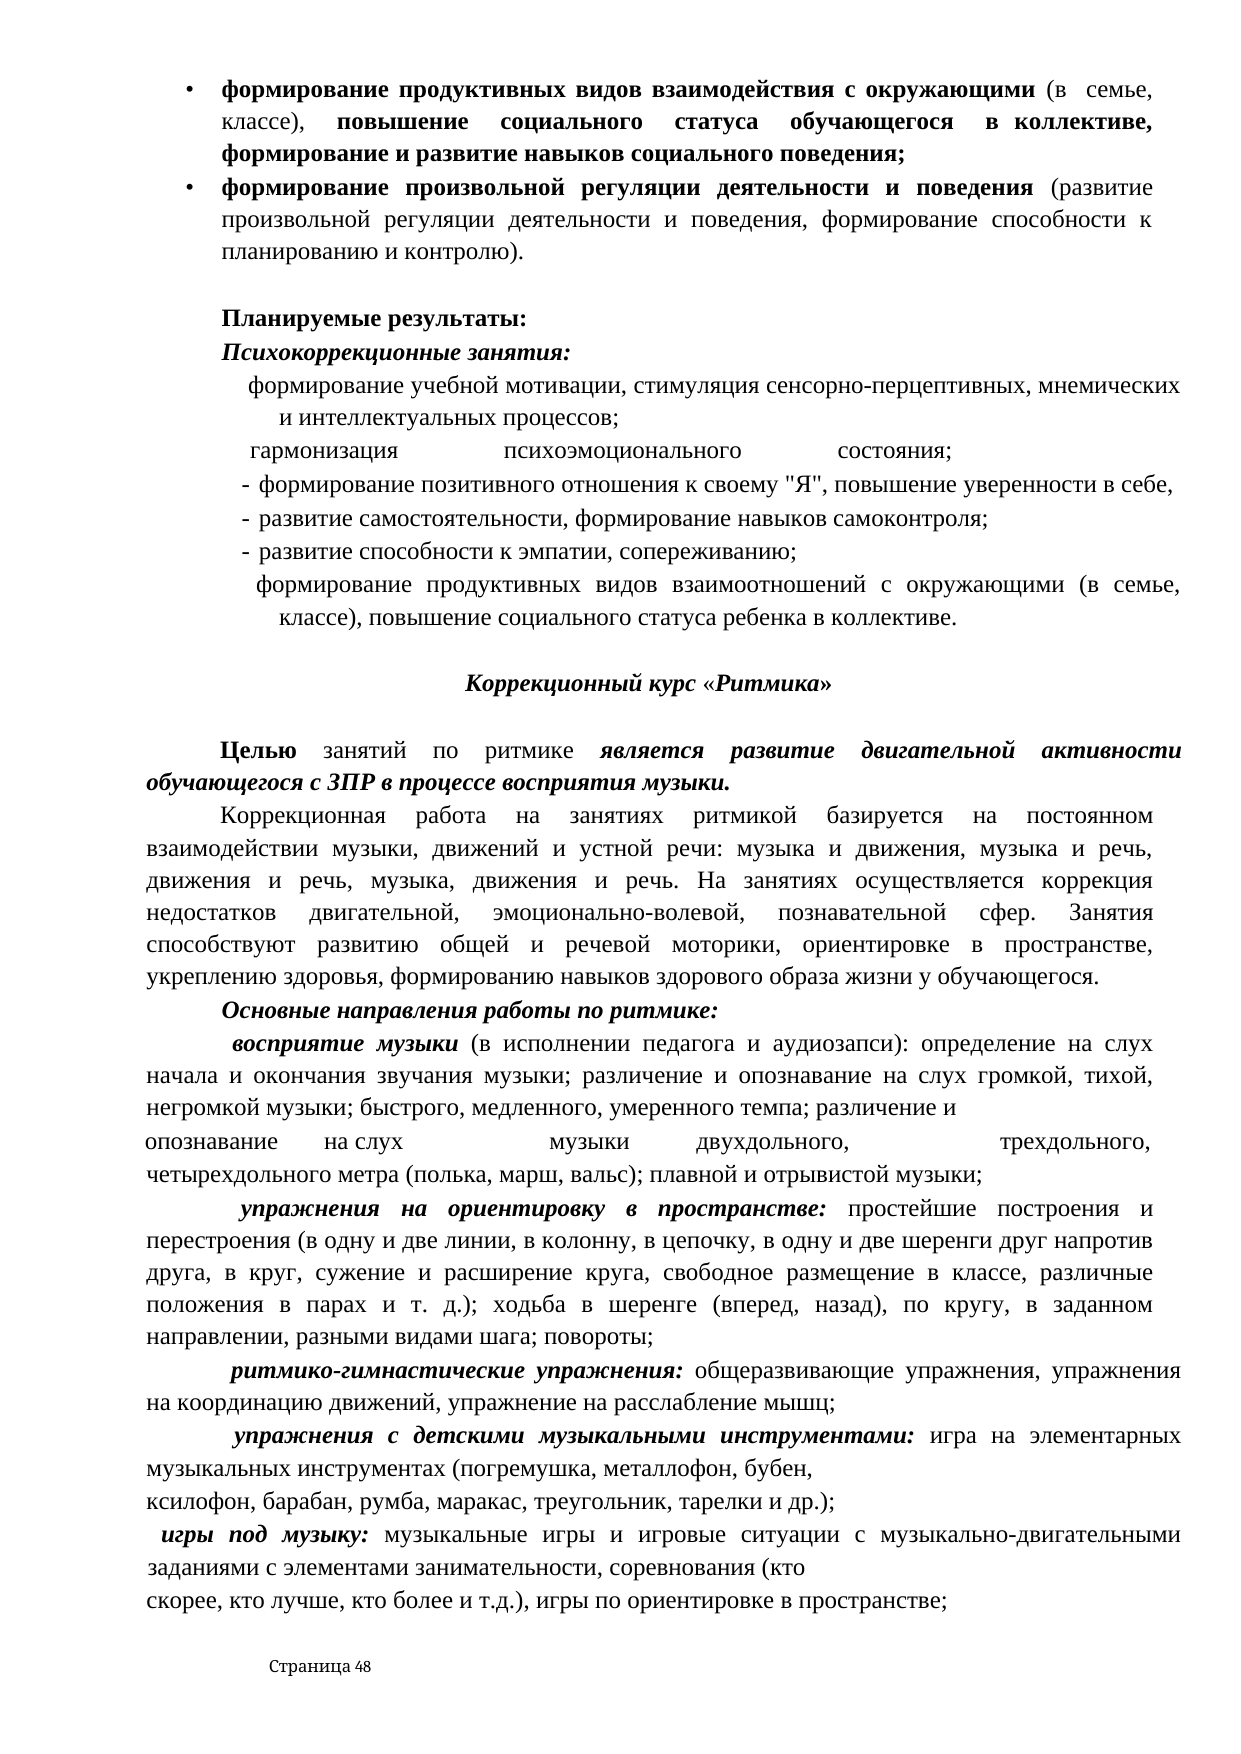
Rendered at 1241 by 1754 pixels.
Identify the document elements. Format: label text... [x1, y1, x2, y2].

text ­ ритмико-гимнастические упражнения: общеразвивающие упражнения, упражнения на координацию движений, упражнение на расслабление мышц; [146, 1355, 1181, 1416]
text Целью занятий по ритмике является развитие двигательной активности обучающегося с ЗПР в процессе восприятия музыки. [146, 735, 1182, 796]
text Планируемые результаты: [221, 303, 1182, 332]
list формирование продуктивных видов взаимодействия с окружающими (в семье, классе), повышение социального статуса обучающегося в коллективе, формирование и развитие навыков социального поведения; [185, 74, 1153, 167]
text скорее, кто лучше, кто более и т.д.), игры по ориентировке в пространстве; [146, 1585, 1181, 1614]
text ­ упражнения с детскими музыкальными инструментами: игра на элементарных музыкальных инструментах (погремушка, металлофон, бубен, [146, 1420, 1181, 1481]
text Психокоррекционные занятия: [221, 337, 1182, 366]
text ­ восприятие музыки (в исполнении педагога и аудиозапси): определение на слух начала и окончания звучания музыки; различение и опознавание на слух громкой, тихой, негромкой музыки; быстрого, медленного, умеренного темпа; различение и [146, 1028, 1154, 1121]
text ­ игры под музыку: музыкальные игры и игровые ситуации с музыкально-двигательными заданиями с элементами занимательности, соревнования (кто [146, 1519, 1181, 1580]
text четырехдольного метра (полька, марш, вальс); плавной и отрывистой музыки; [146, 1159, 1181, 1188]
list развитие самостоятельности, формирование навыков самоконтроля; [241, 503, 1181, 531]
text ­ формирование учебной мотивации, стимуляция сенсорно-перцептивных, мнемических и интеллектуальных процессов; [241, 370, 1181, 431]
subtitle Коррекционный курс «Ритмика» [194, 668, 1103, 697]
text опознавание на слух музыки двухдольного, трехдольного, [110, 1126, 1182, 1154]
list развитие способности к эмпатии, сопереживанию; [241, 536, 1181, 565]
text Основные направления работы по ритмике: [221, 995, 1182, 1023]
text ксилофон, барабан, румба, маракас, треугольник, тарелки и др.); [146, 1486, 1181, 1515]
text ­ упражнения на ориентировку в пространстве: простейшие построения и перестроения (в одну и две линии, в колонну, в цепочку, в одну и две шеренги друг напротив друга, в круг, сужение и расширение круга, свободное размещение в классе, различные положения в парах и т. д.); ходьба в шеренге (вперед, назад), по кругу, в заданном направлении, разными видами шага; повороты; [146, 1193, 1154, 1350]
text ­ формирование продуктивных видов взаимоотношений с окружающими (в семье, классе), повышение социального статуса ребенка в коллективе. [241, 569, 1181, 631]
list формирование позитивного отношения к своему "Я", повышение уверенности в себе, [241, 469, 1181, 498]
text Коррекционная работа на занятиях ритмикой базируется на постоянном взаимодействии музыки, движений и устной речи: музыка и движения, музыка и речь, движения и речь, музыка, движения и речь. На занятиях осуществляется коррекция недостатков двигательной, эмоционально-волевой, познавательной сфер. Занятия способствуют развитию общей и речевой моторики, ориентировке в пространстве, укреплению здоровья, формированию навыков здорового образа жизни у обучающегося. [146, 800, 1154, 990]
text ­ гармонизация психоэмоционального состояния; [110, 436, 1182, 464]
list формирование произвольной регуляции деятельности и поведения (развитие произвольной регуляции деятельности и поведения, формирование способности к планированию и контролю). [185, 172, 1153, 265]
